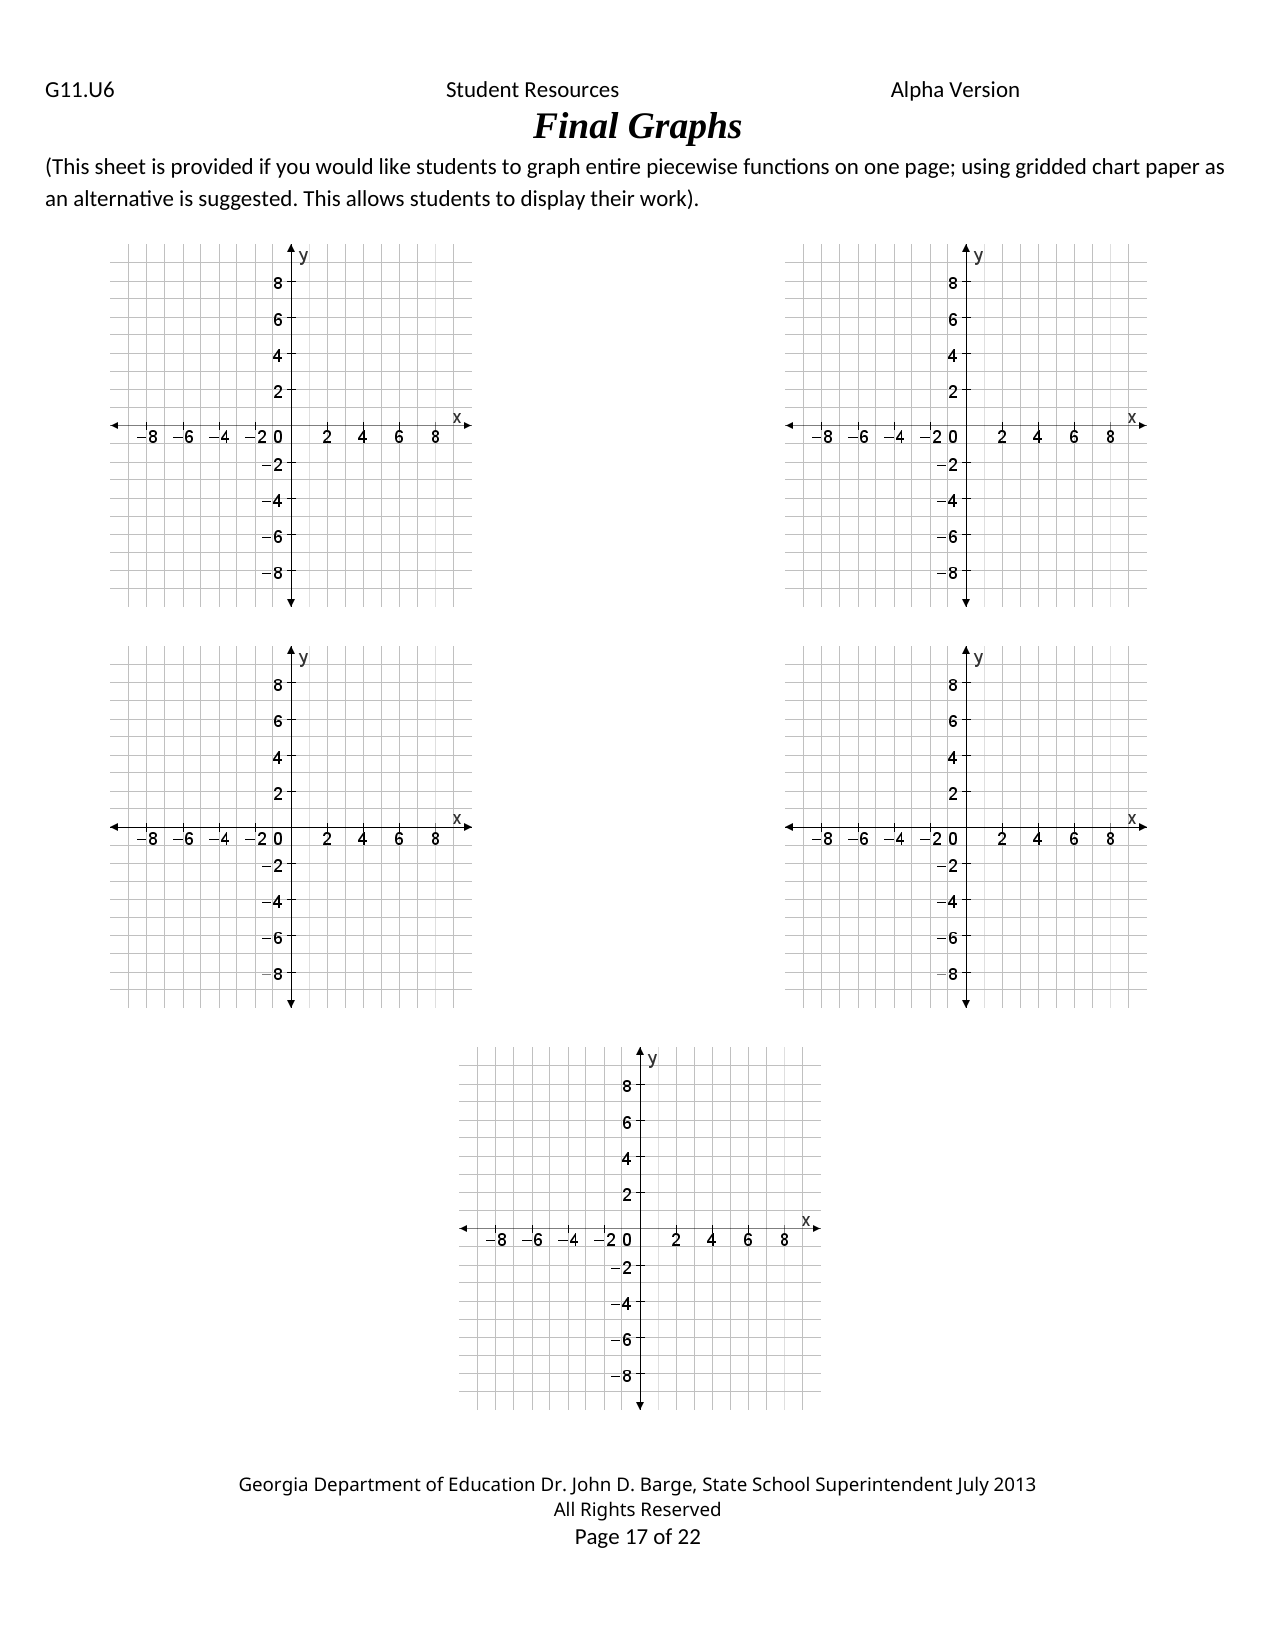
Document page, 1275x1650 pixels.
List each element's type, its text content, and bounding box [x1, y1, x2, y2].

picture [777, 237, 1152, 615]
picture [777, 639, 1152, 1016]
picture [101, 237, 477, 615]
picture [101, 639, 477, 1016]
subtitle Final Graphs [45, 103, 1230, 146]
picture [450, 1040, 826, 1418]
text (This sheet is provided if you would like students to graph entire piecewise functions on one page; using gridded chart paper as an alternative is suggested. This allows students to display their work). [45, 152, 1230, 213]
